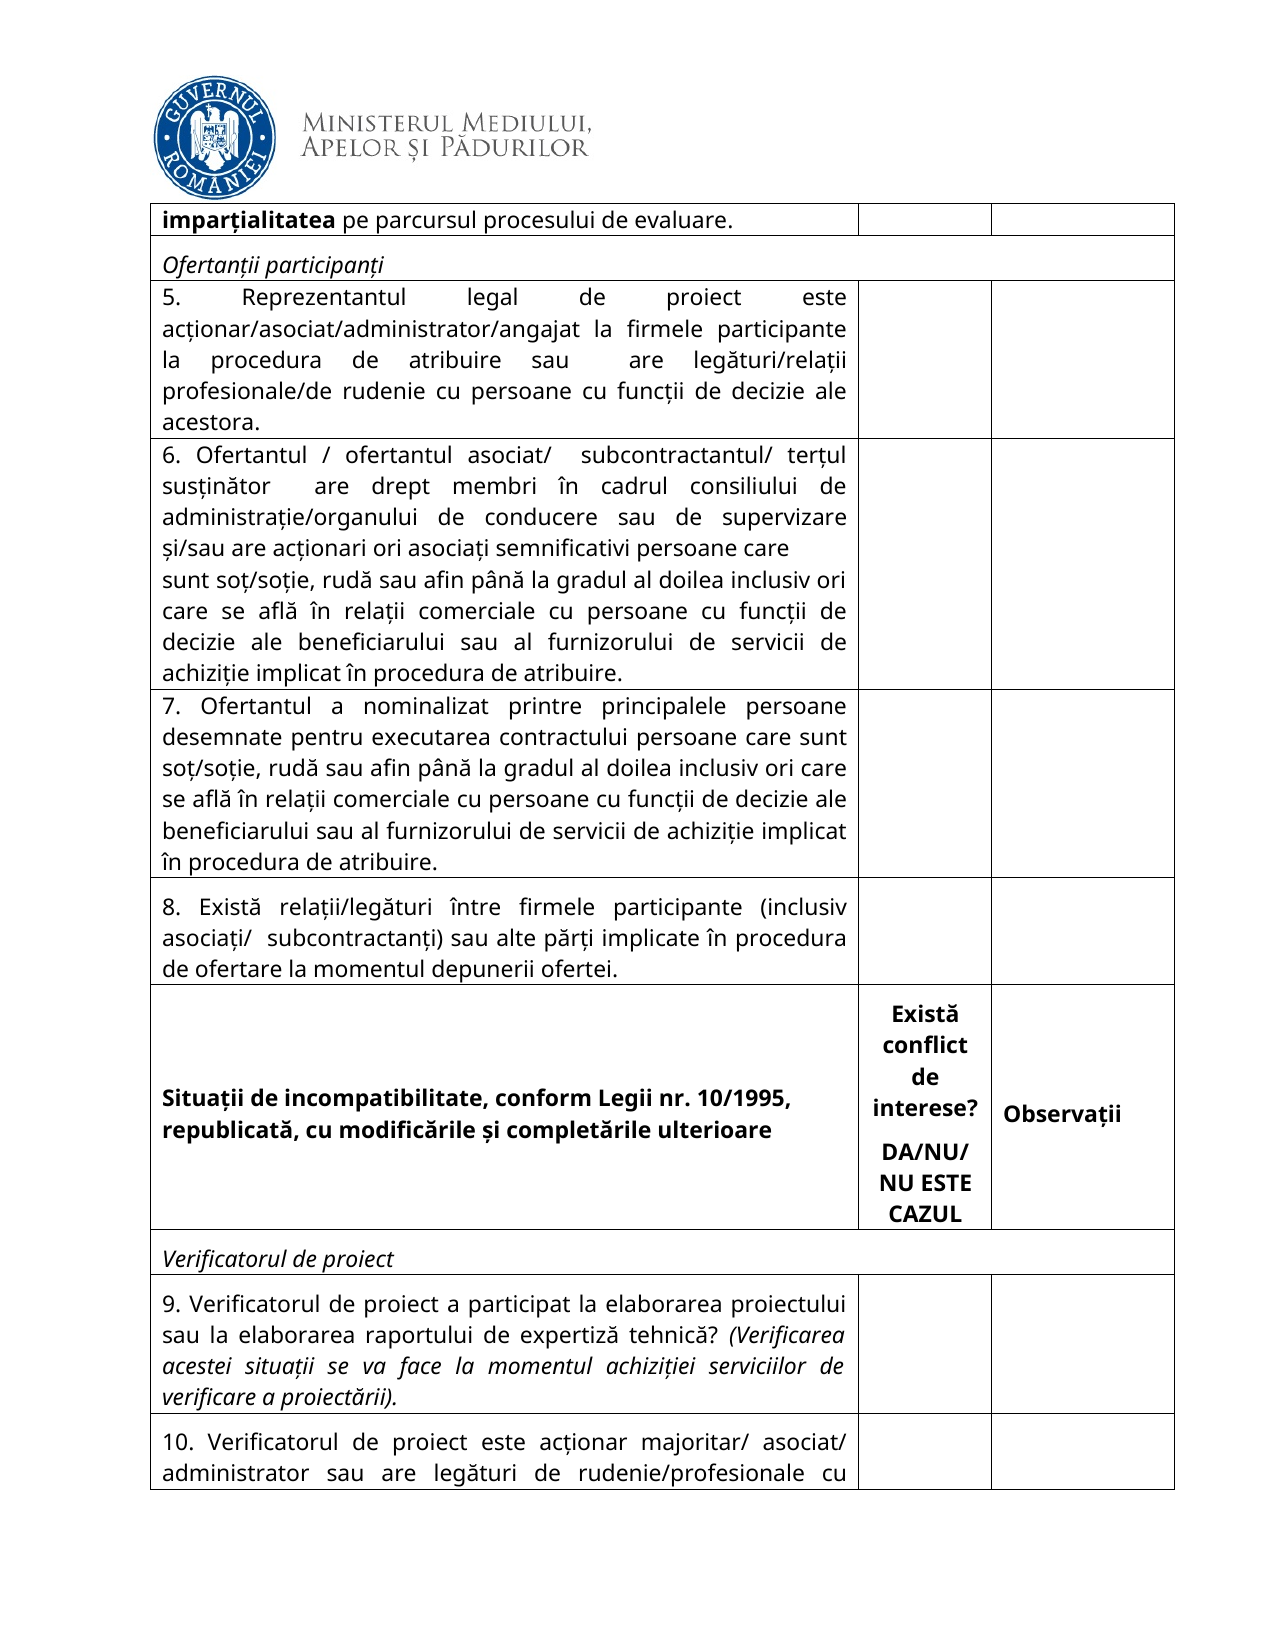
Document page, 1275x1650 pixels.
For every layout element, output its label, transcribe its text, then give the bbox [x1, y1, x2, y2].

table_cell [992, 878, 1174, 984]
table_cell Observații [992, 985, 1174, 1229]
table_cell [992, 281, 1174, 437]
table_cell [859, 690, 991, 877]
table_cell [992, 690, 1174, 877]
table_cell Situații de incompatibilitate, conform Legii nr. 10/1995, republicată, cu modificările și completările ulterioare [151, 985, 858, 1229]
table_cell 7. Ofertantul a nominalizat printre principalele persoane desemnate pentru executarea contractului persoane care sunt soț/soție, rudă sau afin până la gradul al doilea inclusiv ori care se află în relații comerciale cu persoane cu funcții de decizie ale beneficiarului sau al furnizorului de servicii de achiziție implicat în procedura de atribuire. [151, 690, 858, 877]
table_cell [859, 204, 991, 235]
table_cell [992, 439, 1174, 688]
table_cell 5. Reprezentantul legal de proiect este acționar/asociat/administrator/angajat la firmele participante la procedura de atribuire sau are legături/relații profesionale/de rudenie cu persoane cu funcții de decizie ale acestora. [151, 281, 858, 437]
table_cell Verificatorul de proiect [151, 1230, 1174, 1274]
table_cell [992, 204, 1174, 235]
table_cell 8. Există relații/legături între firmele participante (inclusiv asociați/ subcontractanți) sau alte părți implicate în procedura de ofertare la momentul depunerii ofertei. [151, 878, 858, 984]
table_cell [859, 439, 991, 688]
table_cell [859, 281, 991, 437]
table_cell [859, 878, 991, 984]
picture [150, 75, 594, 203]
table_cell 6. Ofertantul / ofertantul asociat/ subcontractantul/ terțul susținător are drept membri în cadrul consiliului de administrație/organului de conducere sau de supervizare și/sau are acționari ori asociați semnificativi persoane care sunt soț/soție, rudă sau afin până la gradul al doilea inclusiv ori care se află în relații comerciale cu persoane cu funcții de decizie ale beneficiarului sau al furnizorului de servicii de achiziție implicat în procedura de atribuire. [151, 439, 858, 688]
table_cell [992, 1275, 1174, 1412]
table_cell Ofertanții participanți [151, 236, 1174, 280]
table_cell Există conflict de interese? DA/NU/NU ESTE CAZUL [859, 985, 991, 1229]
table_cell 9. Verificatorul de proiect a participat la elaborarea proiectului sau la elaborarea raportului de expertiză tehnică? (Verificarea acestei situații se va face la momentul achiziției serviciilor de verificare a proiectării). [151, 1275, 858, 1412]
table_cell [859, 1275, 991, 1412]
table_cell [992, 1414, 1174, 1488]
table_cell [859, 1414, 991, 1488]
